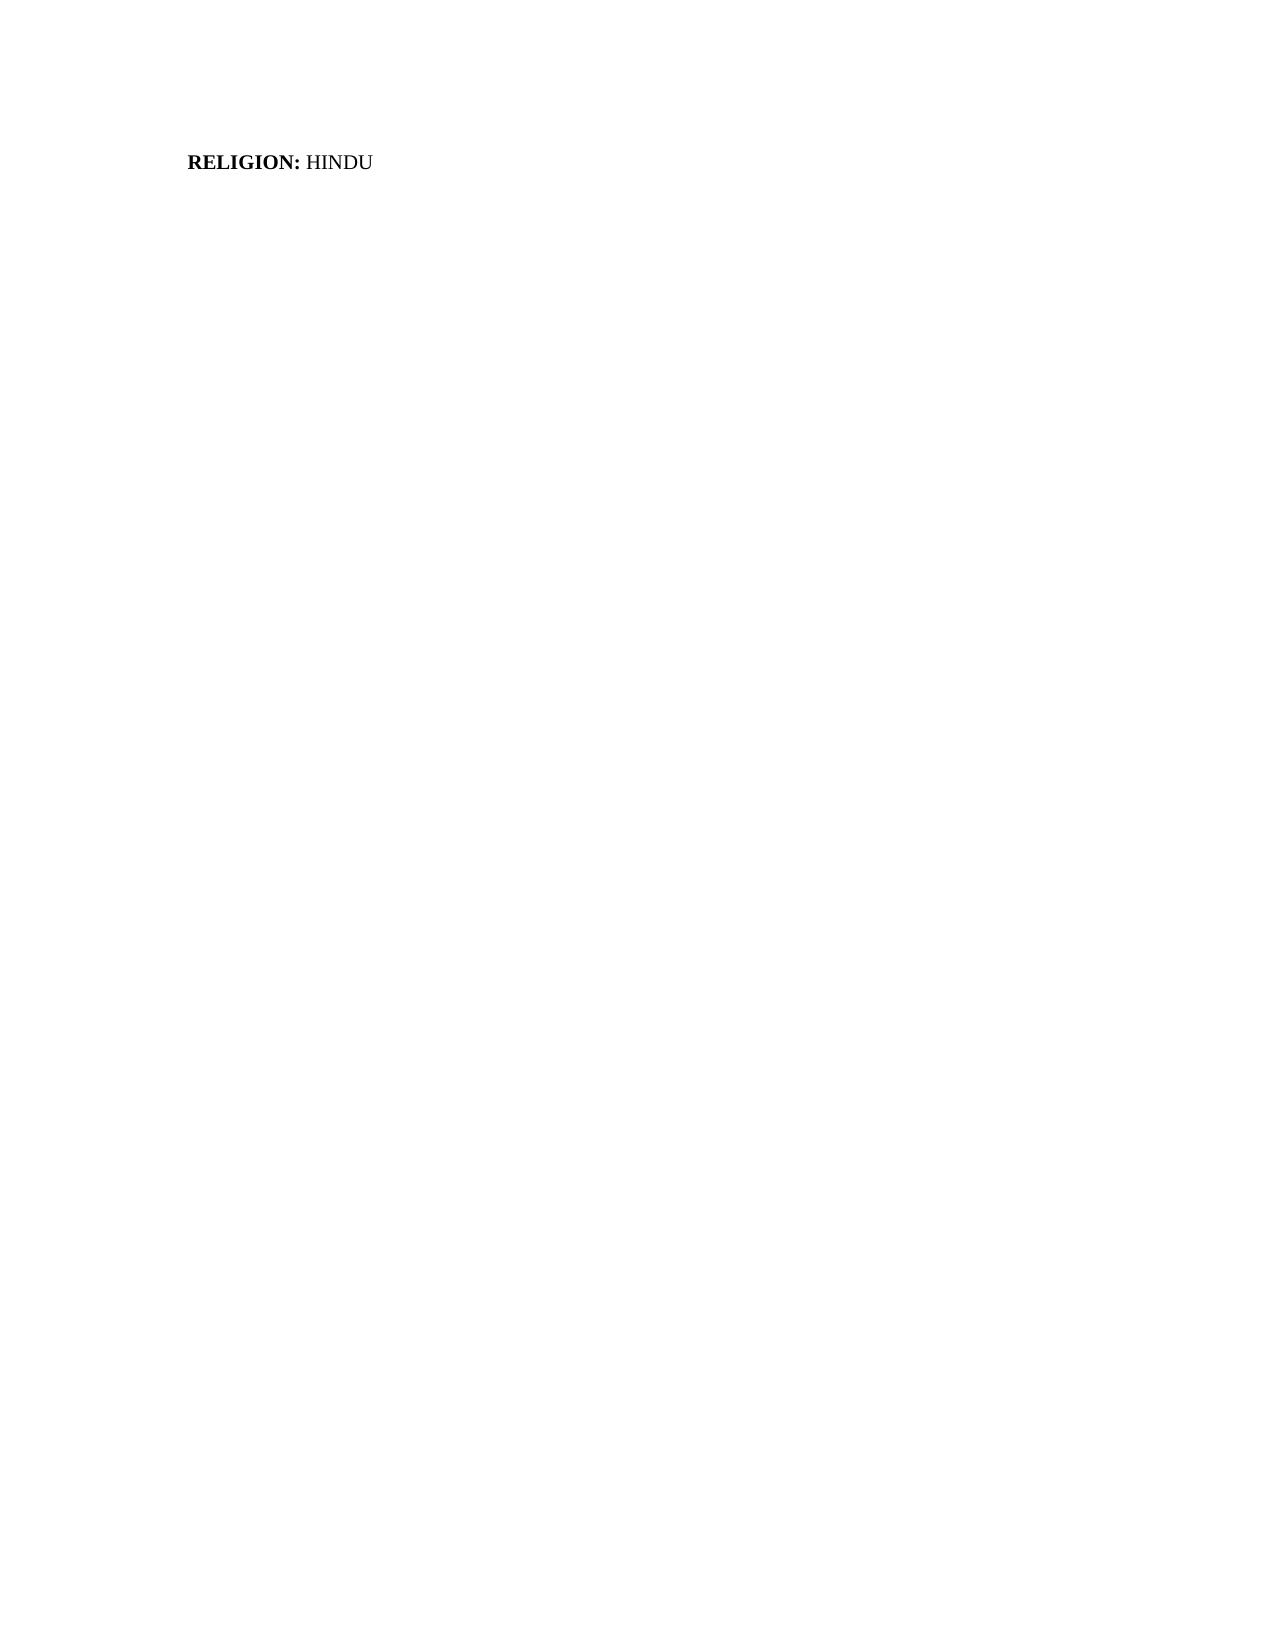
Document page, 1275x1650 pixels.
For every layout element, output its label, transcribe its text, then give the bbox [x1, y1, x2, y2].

text RELIGION: HINDU [187, 150, 1125, 174]
